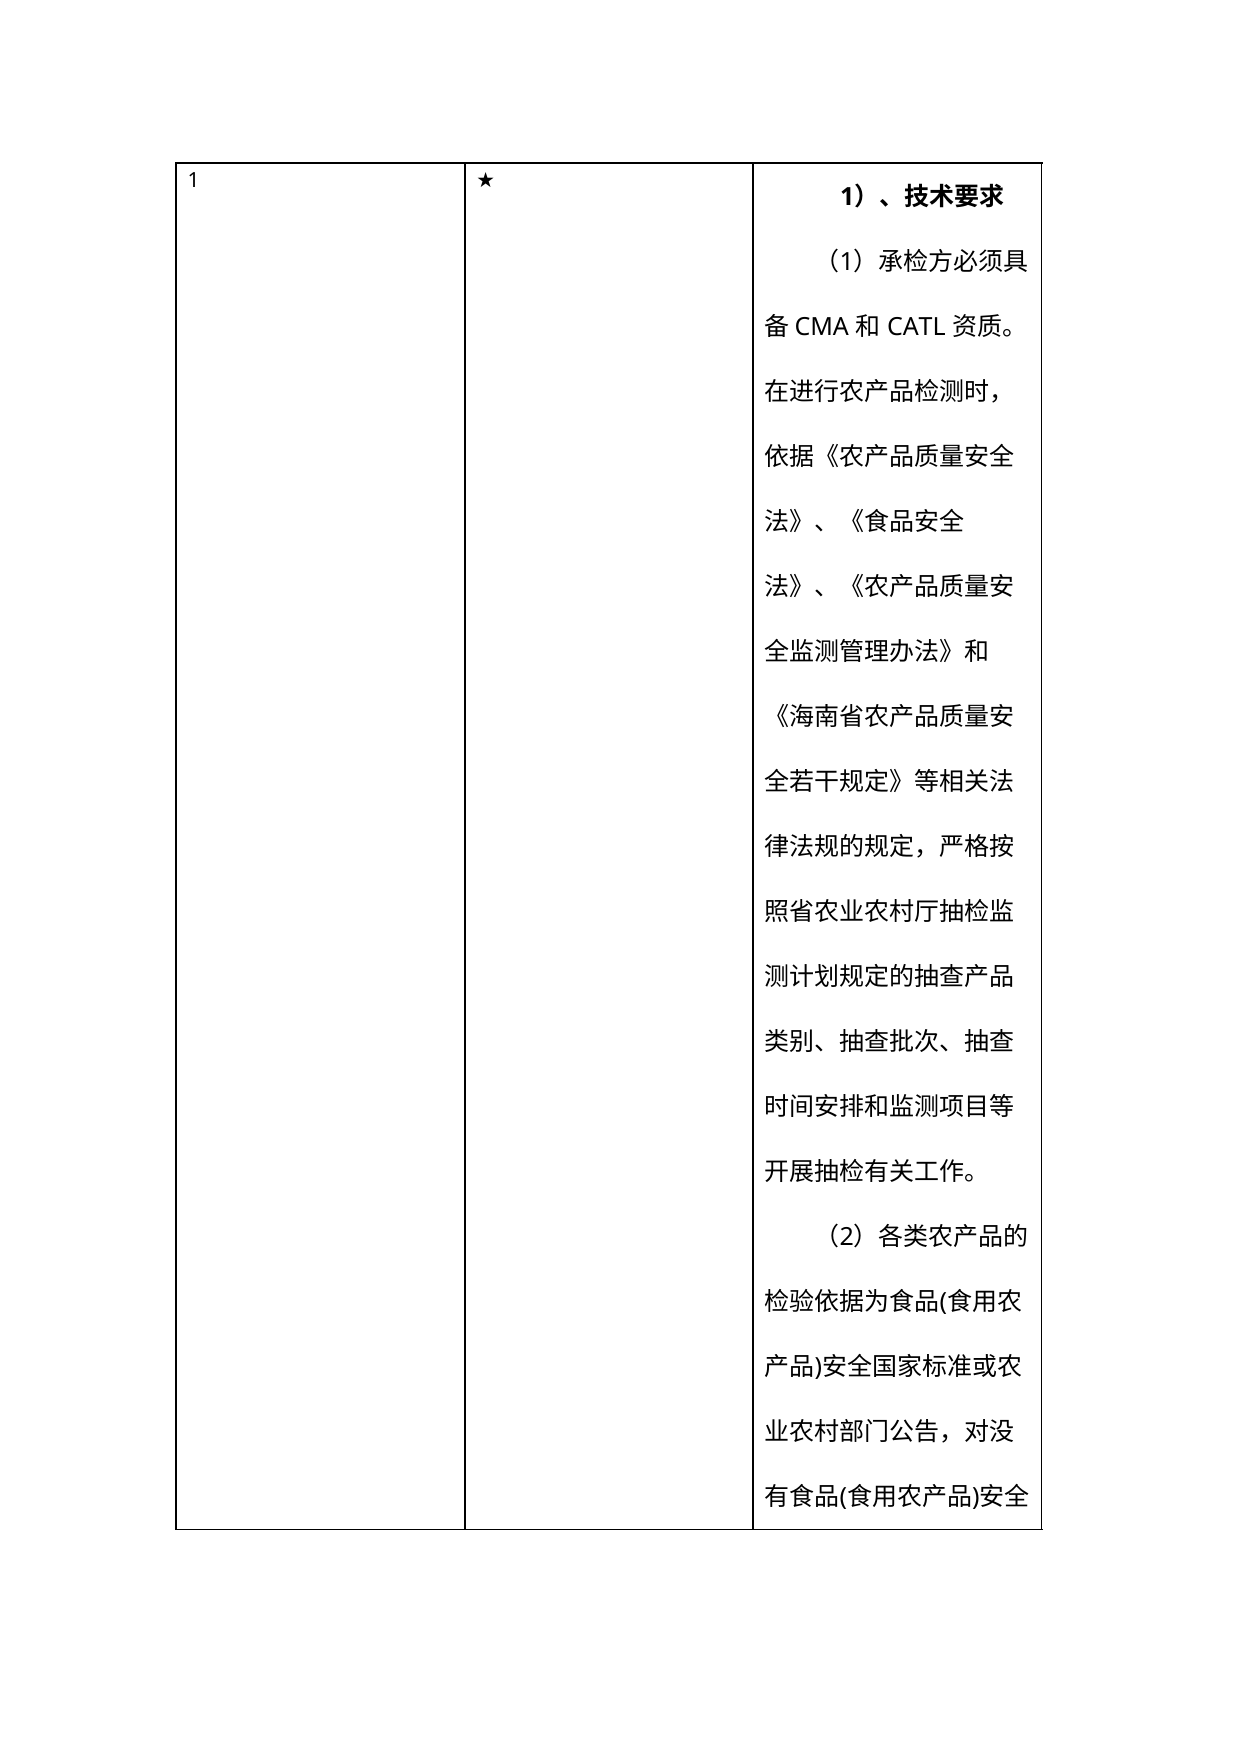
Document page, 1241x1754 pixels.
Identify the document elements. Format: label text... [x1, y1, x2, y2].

table_cell ★ [466, 164, 752, 1528]
table_cell 1 [177, 164, 464, 1528]
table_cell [754, 164, 1041, 1528]
